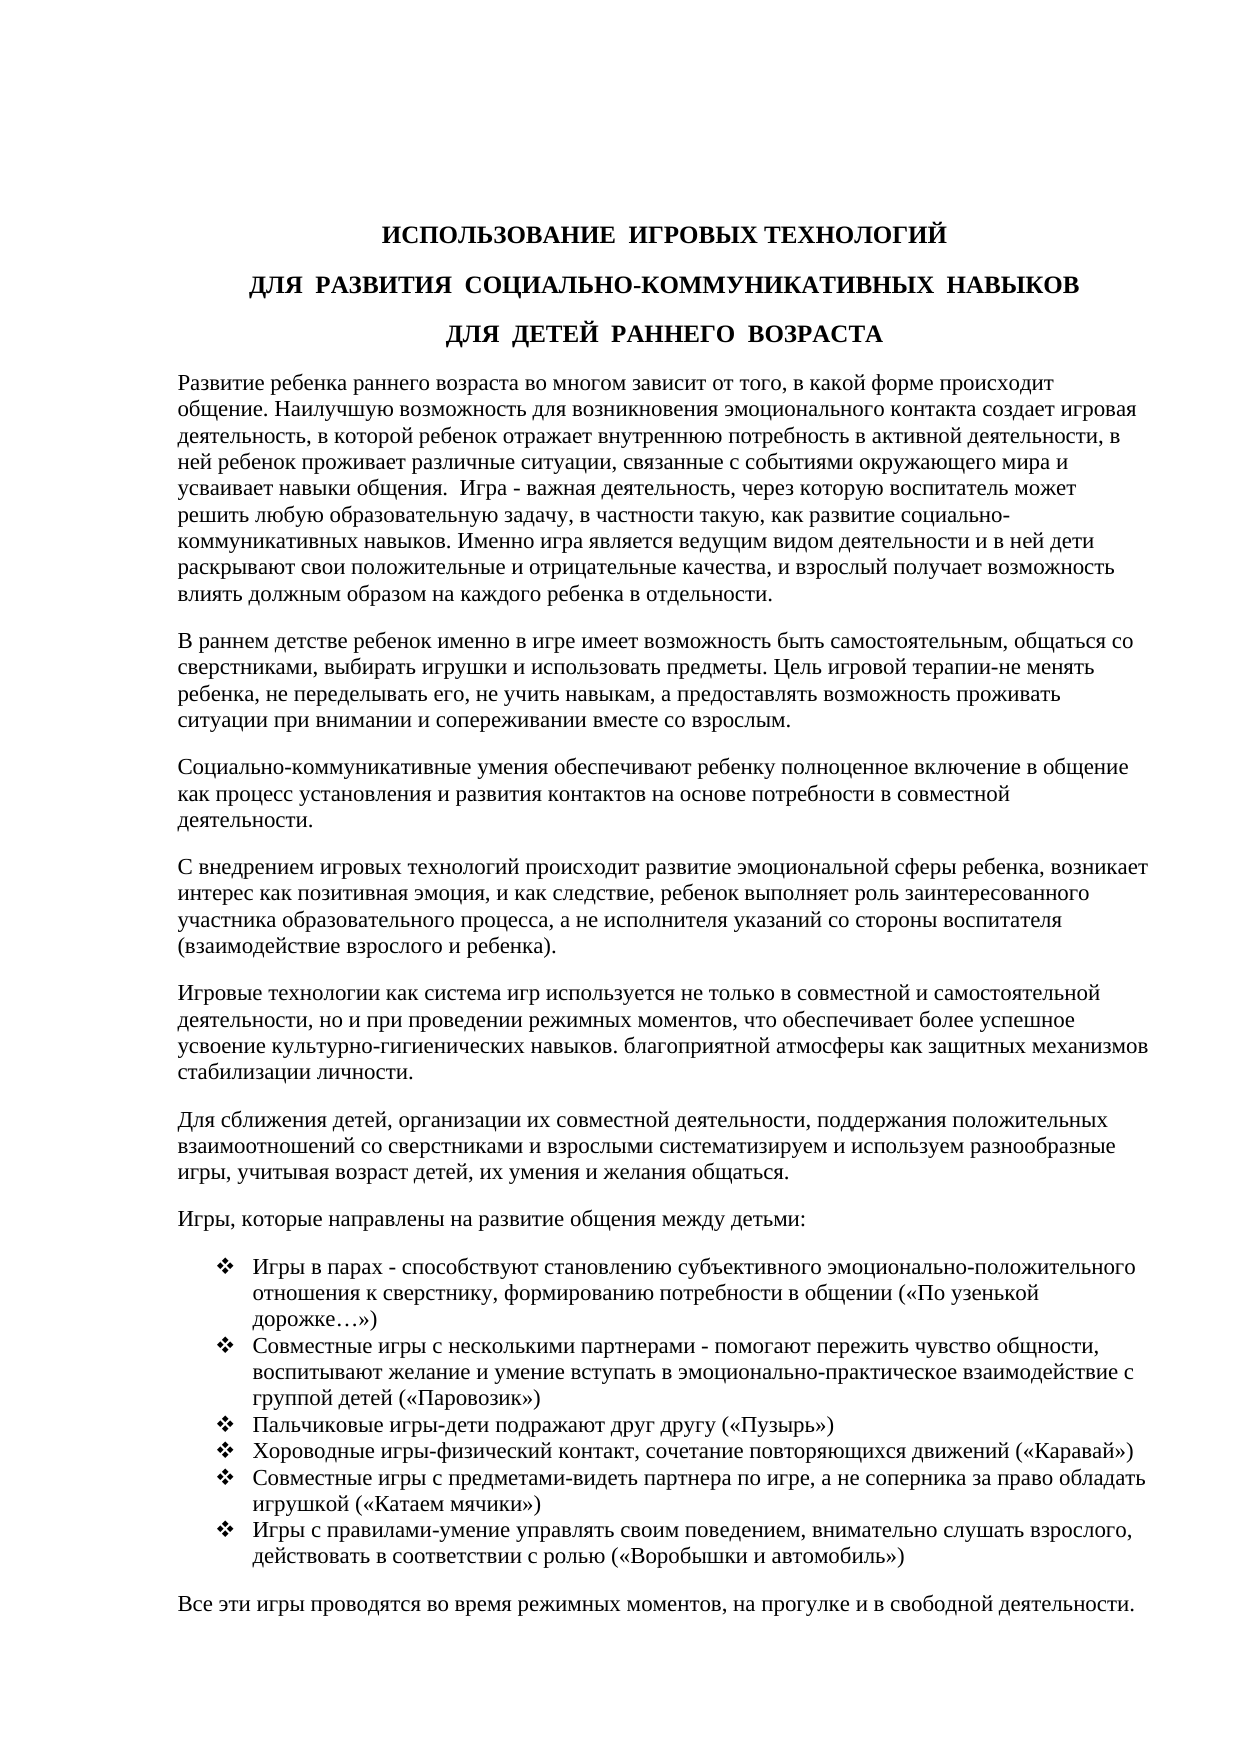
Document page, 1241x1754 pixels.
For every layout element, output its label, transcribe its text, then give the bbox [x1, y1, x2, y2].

text Социально-коммуникативные умения обеспечивают ребенку полноценное включение в общение как процесс установления и развития контактов на основе потребности в совместной деятельности. [177, 753, 1152, 832]
text В раннем детстве ребенок именно в игре имеет возможность быть самостоятельным, общаться со сверстниками, выбирать игрушки и использовать предметы. Цель игровой терапии-не менять ребенка, не переделывать его, не учить навыкам, а предоставлять возможность проживать ситуации при внимании и сопереживании вместе со взрослым. [177, 627, 1152, 732]
text ДЛЯ ДЕТЕЙ РАННЕГО ВОЗРАСТА [177, 319, 1152, 348]
list Игры в парах - способствуют становлению субъективного эмоционально-положительного отношения к сверстнику, формированию потребности в общении («По узенькой дорожке…») [215, 1253, 1152, 1332]
text Для сближения детей, организации их совместной деятельности, поддержания положительных взаимоотношений со сверстниками и взрослыми систематизируем и используем разнообразные игры, учитывая возраст детей, их умения и желания общаться. [177, 1106, 1152, 1185]
text Игры, которые направлены на развитие общения между детьми: [177, 1206, 1152, 1232]
list Совместные игры с предметами-видеть партнера по игре, а не соперника за право обладать игрушкой («Катаем мячики») [215, 1463, 1152, 1516]
list Совместные игры с несколькими партнерами - помогают пережить чувство общности, воспитывают желание и умение вступать в эмоционально-практическое взаимодействие с группой детей («Паровозик») [215, 1332, 1152, 1411]
list Игры с правилами-умение управлять своим поведением, внимательно слушать взрослого, действовать в соответствии с ролью («Воробышки и автомобиль») [215, 1516, 1152, 1569]
text С внедрением игровых технологий происходит развитие эмоциональной сферы ребенка, возникает интерес как позитивная эмоция, и как следствие, ребенок выполняет роль заинтересованного участника образовательного процесса, а не исполнителя указаний со стороны воспитателя (взаимодействие взрослого и ребенка). [177, 853, 1152, 958]
text Развитие ребенка раннего возраста во многом зависит от того, в какой форме происходит общение. Наилучшую возможность для возникновения эмоционального контакта создает игровая деятельность, в которой ребенок отражает внутреннюю потребность в активной деятельности, в ней ребенок проживает различные ситуации, связанные с событиями окружающего мира и усваивает навыки общения. Игра - важная деятельность, через которую воспитатель может решить любую образовательную задачу, в частности такую, как развитие социально-коммуникативных навыков. Именно игра является ведущим видом деятельности и в ней дети раскрывают свои положительные и отрицательные качества, и взрослый получает возможность влиять должным образом на каждого ребенка в отдельности. [177, 369, 1152, 606]
text Игровые технологии как система игр используется не только в совместной и самостоятельной деятельности, но и при проведении режимных моментов, что обеспечивает более успешное усвоение культурно-гигиенических навыков. благоприятной атмосферы как защитных механизмов стабилизации личности. [177, 979, 1152, 1085]
list Пальчиковые игры-дети подражают друг другу («Пузырь») [215, 1411, 1152, 1437]
list Хороводные игры-физический контакт, сочетание повторяющихся движений («Каравай») [215, 1437, 1152, 1463]
text ДЛЯ РАЗВИТИЯ СОЦИАЛЬНО-КОММУНИКАТИВНЫХ НАВЫКОВ [177, 270, 1152, 298]
text Все эти игры проводятся во время режимных моментов, на прогулке и в свободной деятельности. [177, 1590, 1152, 1616]
text ИСПОЛЬЗОВАНИЕ ИГРОВЫХ ТЕХНОЛОГИЙ [177, 220, 1152, 249]
